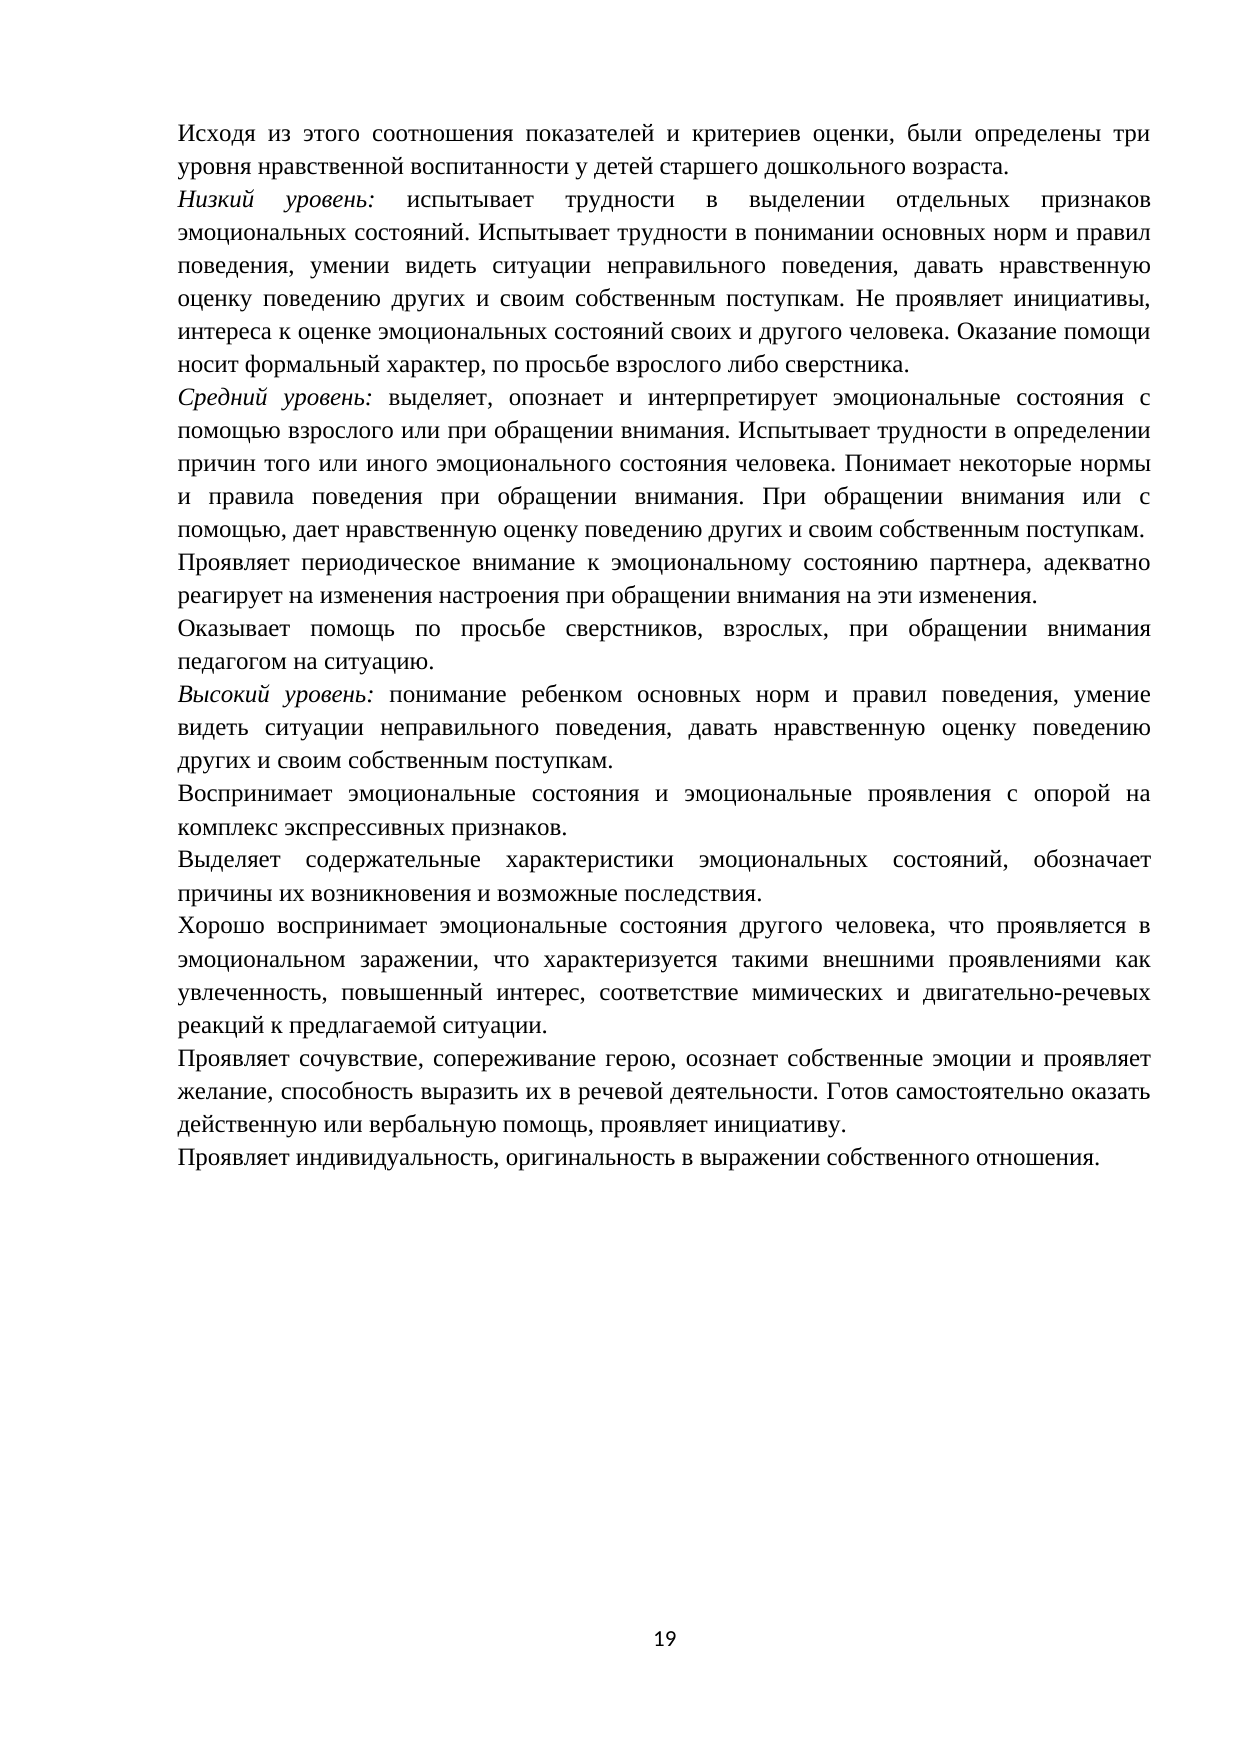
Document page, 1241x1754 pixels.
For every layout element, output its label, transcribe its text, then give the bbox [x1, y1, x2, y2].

text Средний уровень: выделяет, опознает и интерпретирует эмоциональные состояния с помощью взрослого или при обращении внимания. Испытывает трудности в определении причин того или иного эмоционального состояния человека. Понимает некоторые нормы и правила поведения при обращении внимания. При обращении внимания или с помощью, дает нравственную оценку поведению других и своим собственным поступкам. [177, 382, 1152, 543]
text Высокий уровень: понимание ребенком основных норм и правил поведения, умение видеть ситуации неправильного поведения, давать нравственную оценку поведению других и своим собственным поступкам. [177, 679, 1152, 774]
text Низкий уровень: испытывает трудности в выделении отдельных признаков эмоциональных состояний. Испытывает трудности в понимании основных норм и правил поведения, умении видеть ситуации неправильного поведения, давать нравственную оценку поведению других и своим собственным поступкам. Не проявляет инициативы, интереса к оценке эмоциональных состояний своих и другого человека. Оказание помощи носит формальный характер, по просьбе взрослого либо сверстника. [177, 184, 1152, 378]
text Выделяет содержательные характеристики эмоциональных состояний, обозначает причины их возникновения и возможные последствия. [177, 844, 1152, 906]
text Проявляет сочувствие, сопереживание герою, осознает собственные эмоции и проявляет желание, способность выразить их в речевой деятельности. Готов самостоятельно оказать действенную или вербальную помощь, проявляет инициативу. [177, 1043, 1152, 1137]
text Воспринимает эмоциональные состояния и эмоциональные проявления с опорой на комплекс экспрессивных признаков. [177, 778, 1152, 840]
text Проявляет периодическое внимание к эмоциональному состоянию партнера, адекватно реагирует на изменения настроения при обращении внимания на эти изменения. [177, 547, 1152, 609]
text Хорошо воспринимает эмоциональные состояния другого человека, что проявляется в эмоциональном заражении, что характеризуется такими внешними проявлениями как увлеченность, повышенный интерес, соответствие мимических и двигательно-речевых реакций к предлагаемой ситуации. [177, 911, 1152, 1038]
text Проявляет индивидуальность, оригинальность в выражении собственного отношения. [177, 1142, 1152, 1171]
text Оказывает помощь по просьбе сверстников, взрослых, при обращении внимания педагогом на ситуацию. [177, 613, 1152, 675]
text Исходя из этого соотношения показателей и критериев оценки, были определены три уровня нравственной воспитанности у детей старшего дошкольного возраста. [177, 118, 1152, 180]
